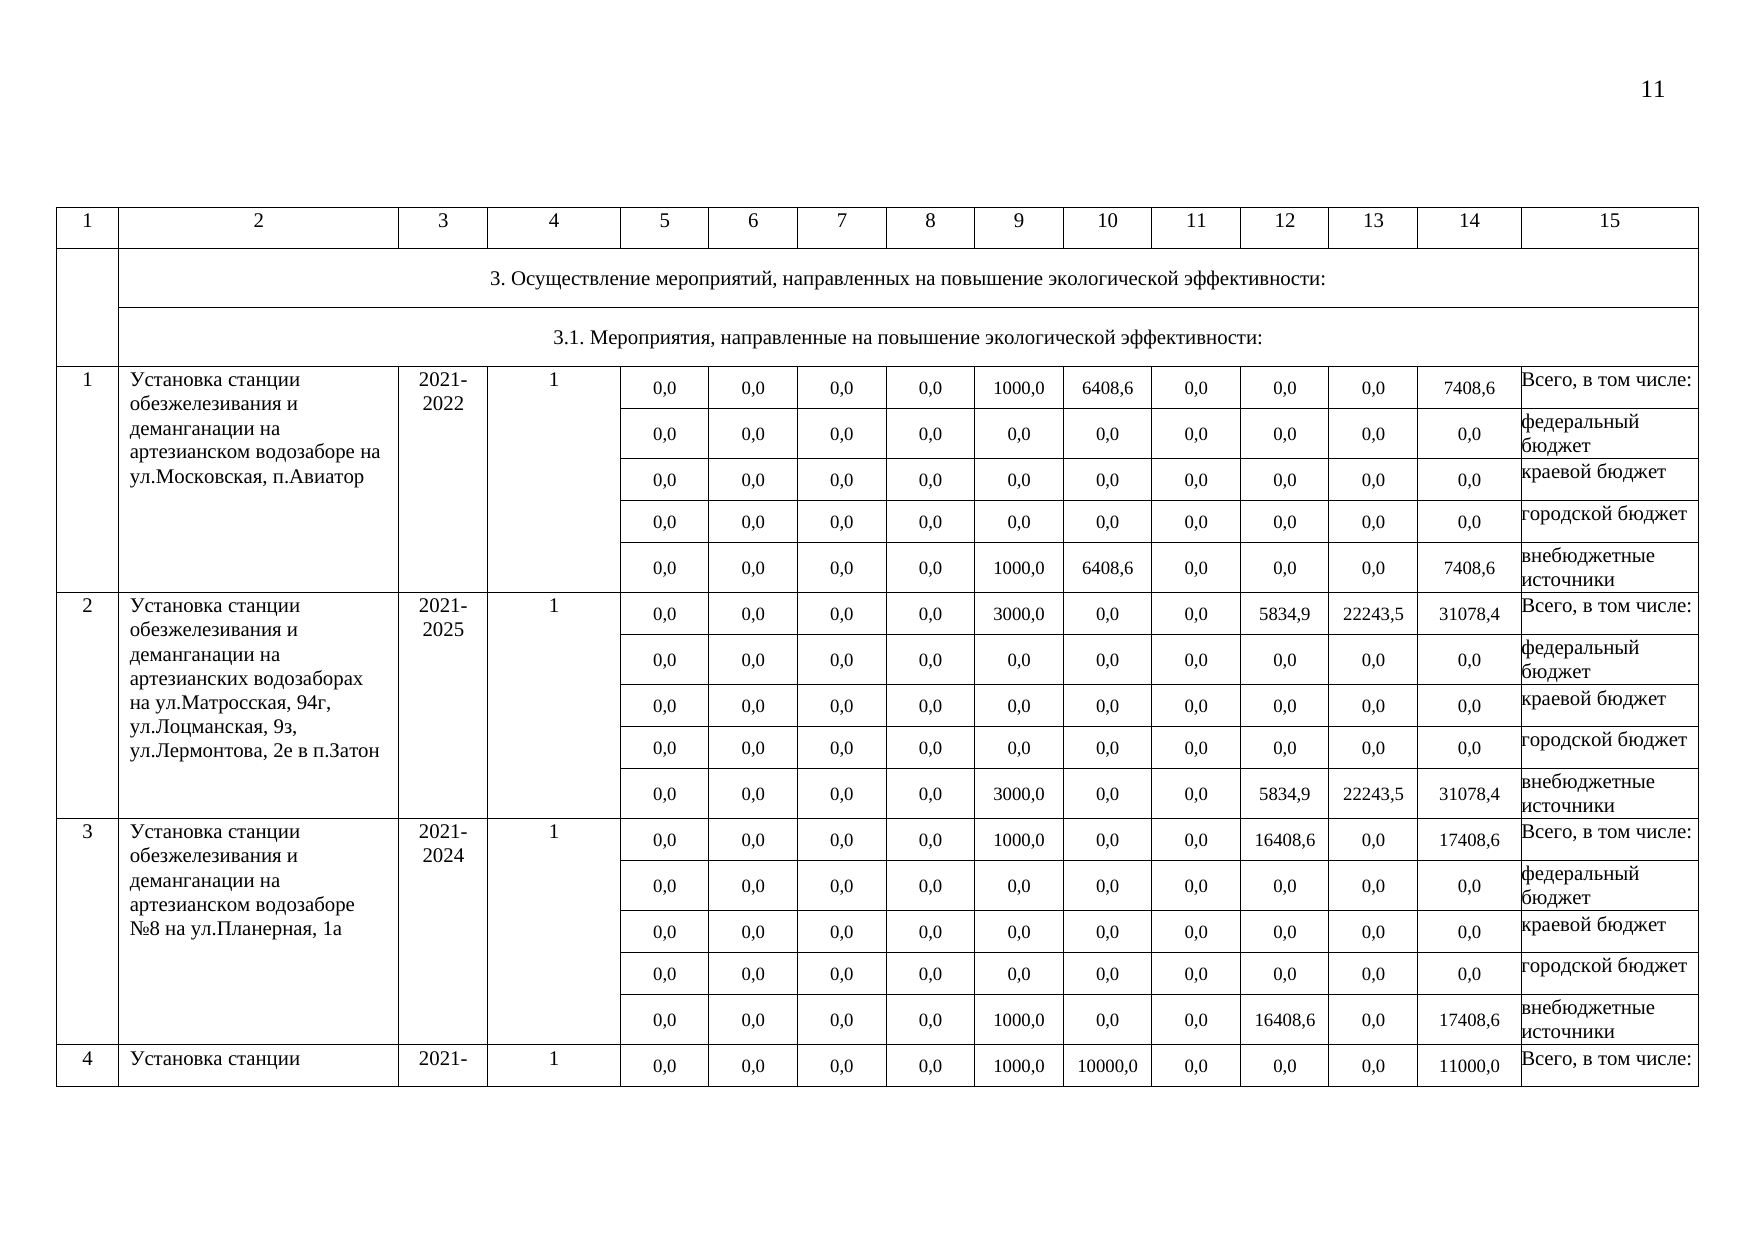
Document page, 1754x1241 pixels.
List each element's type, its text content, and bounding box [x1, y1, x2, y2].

table_cell 0,0 [709, 1045, 797, 1086]
table_cell федеральный бюджет [1522, 409, 1698, 458]
table_cell 0,0 [1241, 911, 1328, 952]
table_cell 0,0 [1241, 861, 1328, 910]
table_cell 0,0 [1152, 769, 1240, 818]
table_cell 0,0 [975, 459, 1063, 500]
table_cell 0,0 [1152, 367, 1240, 408]
table_cell 0,0 [621, 1045, 708, 1086]
table_cell 0,0 [1064, 911, 1151, 952]
table_cell 0,0 [975, 685, 1063, 726]
table_cell 0,0 [887, 953, 974, 994]
table_cell 0,0 [621, 685, 708, 726]
table_cell 1000,0 [975, 1045, 1063, 1086]
table_cell 2021-2024 [399, 819, 487, 1044]
table_cell 0,0 [1329, 501, 1417, 542]
table_header 5 [621, 208, 708, 248]
table_cell 1000,0 [975, 995, 1063, 1044]
table_cell 0,0 [621, 769, 708, 818]
table_cell 1000,0 [975, 543, 1063, 592]
table_cell 0,0 [1418, 409, 1521, 458]
table_cell 0,0 [975, 861, 1063, 910]
table_header 10 [1064, 208, 1151, 248]
table_cell 0,0 [1241, 409, 1328, 458]
table_cell 0,0 [1152, 501, 1240, 542]
table_cell 0,0 [1329, 635, 1417, 684]
table_cell 0,0 [709, 459, 797, 500]
table_cell 0,0 [709, 501, 797, 542]
table_cell 0,0 [1418, 635, 1521, 684]
table_cell 0,0 [975, 953, 1063, 994]
table_cell 0,0 [887, 367, 974, 408]
table_cell 0,0 [1064, 685, 1151, 726]
table_cell 0,0 [798, 685, 886, 726]
table_cell 10000,0 [1064, 1045, 1151, 1086]
table_cell 0,0 [1064, 769, 1151, 818]
table_cell 0,0 [798, 501, 886, 542]
table_header 14 [1418, 208, 1521, 248]
table_cell 6408,6 [1064, 543, 1151, 592]
table_header 11 [1152, 208, 1240, 248]
table_cell 0,0 [887, 911, 974, 952]
table_cell 0,0 [1329, 409, 1417, 458]
table_header 6 [709, 208, 797, 248]
table_cell 0,0 [1329, 459, 1417, 500]
table_cell 0,0 [887, 593, 974, 634]
table_cell 0,0 [709, 367, 797, 408]
table_cell 0,0 [621, 501, 708, 542]
table_cell 0,0 [1152, 819, 1240, 860]
table_cell 0,0 [1329, 819, 1417, 860]
table_cell 0,0 [975, 409, 1063, 458]
table_cell городской бюджет [1522, 727, 1698, 768]
table_cell 16408,6 [1241, 819, 1328, 860]
table_cell 7408,6 [1418, 543, 1521, 592]
table_cell 0,0 [1064, 635, 1151, 684]
table_cell 0,0 [798, 367, 886, 408]
table_cell 17408,6 [1418, 819, 1521, 860]
table_cell 0,0 [1329, 861, 1417, 910]
table_cell 0,0 [621, 543, 708, 592]
table_cell 3000,0 [975, 593, 1063, 634]
table_cell 0,0 [1152, 953, 1240, 994]
table_cell 0,0 [1418, 685, 1521, 726]
table_cell Установка станции обезжелезивания и деманганации на артезианских водозаборах на ул.Матросская, 94г, ул.Лоцманская, 9з, ул.Лермонтова, 2е в п.Затон [119, 593, 398, 818]
table_header 15 [1522, 208, 1698, 248]
table_header 8 [887, 208, 974, 248]
table_cell 0,0 [1241, 685, 1328, 726]
table_cell внебюджетные источники [1522, 543, 1698, 592]
table_cell Всего, в том числе: [1522, 367, 1698, 408]
table_cell 0,0 [709, 727, 797, 768]
table_cell 0,0 [798, 593, 886, 634]
table_cell 0,0 [709, 769, 797, 818]
table_cell 0,0 [1152, 409, 1240, 458]
table_cell 11000,0 [1418, 1045, 1521, 1086]
table_cell 0,0 [1064, 727, 1151, 768]
table_cell городской бюджет [1522, 501, 1698, 542]
table_cell 0,0 [621, 727, 708, 768]
table_cell 0,0 [798, 1045, 886, 1086]
table_cell 0,0 [1418, 501, 1521, 542]
table_cell федеральный бюджет [1522, 861, 1698, 910]
table_header 7 [798, 208, 886, 248]
table_cell 0,0 [621, 953, 708, 994]
table_cell 0,0 [1152, 685, 1240, 726]
table_cell 22243,5 [1329, 593, 1417, 634]
table_cell 1 [488, 367, 620, 592]
table_cell 2 [57, 593, 118, 818]
table_header 4 [488, 208, 620, 248]
table_cell 1 [57, 367, 118, 592]
table_cell 0,0 [621, 911, 708, 952]
table_cell 3.1. Мероприятия, направленные на повышение экологической эффективности: [119, 308, 1698, 366]
table_cell 0,0 [1064, 409, 1151, 458]
table_cell 3000,0 [975, 769, 1063, 818]
table_cell 0,0 [709, 543, 797, 592]
table_cell 0,0 [887, 501, 974, 542]
table_cell 0,0 [1152, 1045, 1240, 1086]
table_cell 0,0 [1152, 911, 1240, 952]
table_cell 0,0 [1418, 911, 1521, 952]
table_cell 0,0 [709, 995, 797, 1044]
table_cell 0,0 [798, 727, 886, 768]
table_cell 3. Осуществление мероприятий, направленных на повышение экологической эффективности: [119, 249, 1698, 307]
table_cell 0,0 [1152, 995, 1240, 1044]
table_header 1 [57, 208, 118, 248]
table_cell 6408,6 [1064, 367, 1151, 408]
table_cell 0,0 [798, 409, 886, 458]
table_cell внебюджетные источники [1522, 995, 1698, 1044]
table_cell 5834,9 [1241, 593, 1328, 634]
table_cell 0,0 [975, 727, 1063, 768]
table_cell 0,0 [887, 635, 974, 684]
table_cell 7408,6 [1418, 367, 1521, 408]
table_cell 0,0 [1152, 635, 1240, 684]
table_cell 0,0 [709, 409, 797, 458]
table_cell 0,0 [1241, 367, 1328, 408]
table_cell 0,0 [798, 953, 886, 994]
table_cell 0,0 [709, 953, 797, 994]
table_cell 31078,4 [1418, 593, 1521, 634]
table_header 12 [1241, 208, 1328, 248]
table_cell 0,0 [1064, 995, 1151, 1044]
table_cell 0,0 [621, 635, 708, 684]
table_cell 0,0 [798, 819, 886, 860]
table_cell 0,0 [621, 409, 708, 458]
table_cell федеральный бюджет [1522, 635, 1698, 684]
table_cell 0,0 [1064, 861, 1151, 910]
table_cell 0,0 [621, 593, 708, 634]
table_cell 0,0 [1329, 685, 1417, 726]
table_cell 0,0 [1241, 543, 1328, 592]
table_cell 0,0 [621, 459, 708, 500]
table_cell 0,0 [621, 995, 708, 1044]
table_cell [119, 1045, 398, 1086]
table_cell 0,0 [1418, 727, 1521, 768]
table_cell 0,0 [798, 635, 886, 684]
table_cell 0,0 [1064, 501, 1151, 542]
table_cell 1000,0 [975, 367, 1063, 408]
table_cell Установка станции обезжелезивания и деманганации на артезианском водозаборе №8 на ул.Планерная, 1а [119, 819, 398, 1044]
table_cell 0,0 [887, 685, 974, 726]
table_cell 1 [488, 819, 620, 1044]
table_cell 1 [488, 1045, 620, 1086]
table_cell 0,0 [709, 635, 797, 684]
table_cell Всего, в том числе: [1522, 593, 1698, 634]
table_cell городской бюджет [1522, 953, 1698, 994]
table_cell 2021-2022 [399, 367, 487, 592]
table_cell 0,0 [1241, 459, 1328, 500]
table_cell 0,0 [887, 769, 974, 818]
table_cell 0,0 [798, 911, 886, 952]
table_cell 0,0 [887, 819, 974, 860]
table_cell 0,0 [621, 819, 708, 860]
table_cell 0,0 [1241, 501, 1328, 542]
table_cell 0,0 [1329, 543, 1417, 592]
table_cell 0,0 [621, 861, 708, 910]
table_cell 3 [57, 819, 118, 1044]
table_cell 22243,5 [1329, 769, 1417, 818]
table_cell краевой бюджет [1522, 911, 1698, 952]
table_cell 0,0 [1064, 593, 1151, 634]
table_cell Всего, в том числе: [1522, 1045, 1698, 1086]
table_cell 0,0 [887, 861, 974, 910]
table_cell 2021-2025 [399, 593, 487, 818]
table_cell 0,0 [887, 409, 974, 458]
table_cell 0,0 [1241, 953, 1328, 994]
table_cell 0,0 [1152, 543, 1240, 592]
table_cell 0,0 [1418, 861, 1521, 910]
table_cell 0,0 [1329, 367, 1417, 408]
table_cell 31078,4 [1418, 769, 1521, 818]
table_cell 0,0 [887, 543, 974, 592]
table_cell 0,0 [887, 459, 974, 500]
table_cell 0,0 [709, 911, 797, 952]
table_cell 0,0 [975, 635, 1063, 684]
table_cell 1 [488, 593, 620, 818]
table_cell 0,0 [1329, 727, 1417, 768]
table_header 2 [119, 208, 398, 248]
table_cell 0,0 [709, 593, 797, 634]
table_cell 0,0 [1329, 911, 1417, 952]
table_cell 4 [57, 1045, 118, 1086]
table_cell 2021-2022 [399, 1045, 487, 1086]
table_cell 0,0 [709, 685, 797, 726]
table_cell 0,0 [1329, 953, 1417, 994]
table_cell 0,0 [1241, 635, 1328, 684]
table_cell 0,0 [1152, 593, 1240, 634]
table_cell 0,0 [887, 1045, 974, 1086]
table_cell 0,0 [798, 543, 886, 592]
table_cell 0,0 [1418, 953, 1521, 994]
table_cell 0,0 [1152, 727, 1240, 768]
table_cell 0,0 [1152, 861, 1240, 910]
table_cell 5834,9 [1241, 769, 1328, 818]
table_cell 0,0 [798, 861, 886, 910]
table_cell 0,0 [1152, 459, 1240, 500]
table_cell 0,0 [975, 501, 1063, 542]
table_cell 0,0 [887, 727, 974, 768]
table_header 9 [975, 208, 1063, 248]
table_cell 0,0 [709, 819, 797, 860]
table_cell 0,0 [1329, 1045, 1417, 1086]
table_cell краевой бюджет [1522, 685, 1698, 726]
table_cell Установка станции обезжелезивания и деманганации на артезианском водозаборе на ул.Московская, п.Авиатор [119, 367, 398, 592]
table_cell 0,0 [1418, 459, 1521, 500]
table_cell 0,0 [1241, 727, 1328, 768]
table_cell 0,0 [1064, 819, 1151, 860]
table_cell 0,0 [621, 367, 708, 408]
table_cell [57, 249, 118, 366]
table_cell 0,0 [887, 995, 974, 1044]
table_header 3 [399, 208, 487, 248]
table_cell 1000,0 [975, 819, 1063, 860]
table_cell 0,0 [975, 911, 1063, 952]
table_cell Всего, в том числе: [1522, 819, 1698, 860]
table_cell краевой бюджет [1522, 459, 1698, 500]
table_cell 0,0 [798, 459, 886, 500]
table_cell 0,0 [798, 769, 886, 818]
table_cell 0,0 [1064, 953, 1151, 994]
table_cell 17408,6 [1418, 995, 1521, 1044]
table_cell 16408,6 [1241, 995, 1328, 1044]
table_cell 0,0 [1329, 995, 1417, 1044]
table_header 13 [1329, 208, 1417, 248]
table_cell 0,0 [798, 995, 886, 1044]
table_cell внебюджетные источники [1522, 769, 1698, 818]
table_cell 0,0 [1241, 1045, 1328, 1086]
table_cell 0,0 [1064, 459, 1151, 500]
table_cell 0,0 [709, 861, 797, 910]
